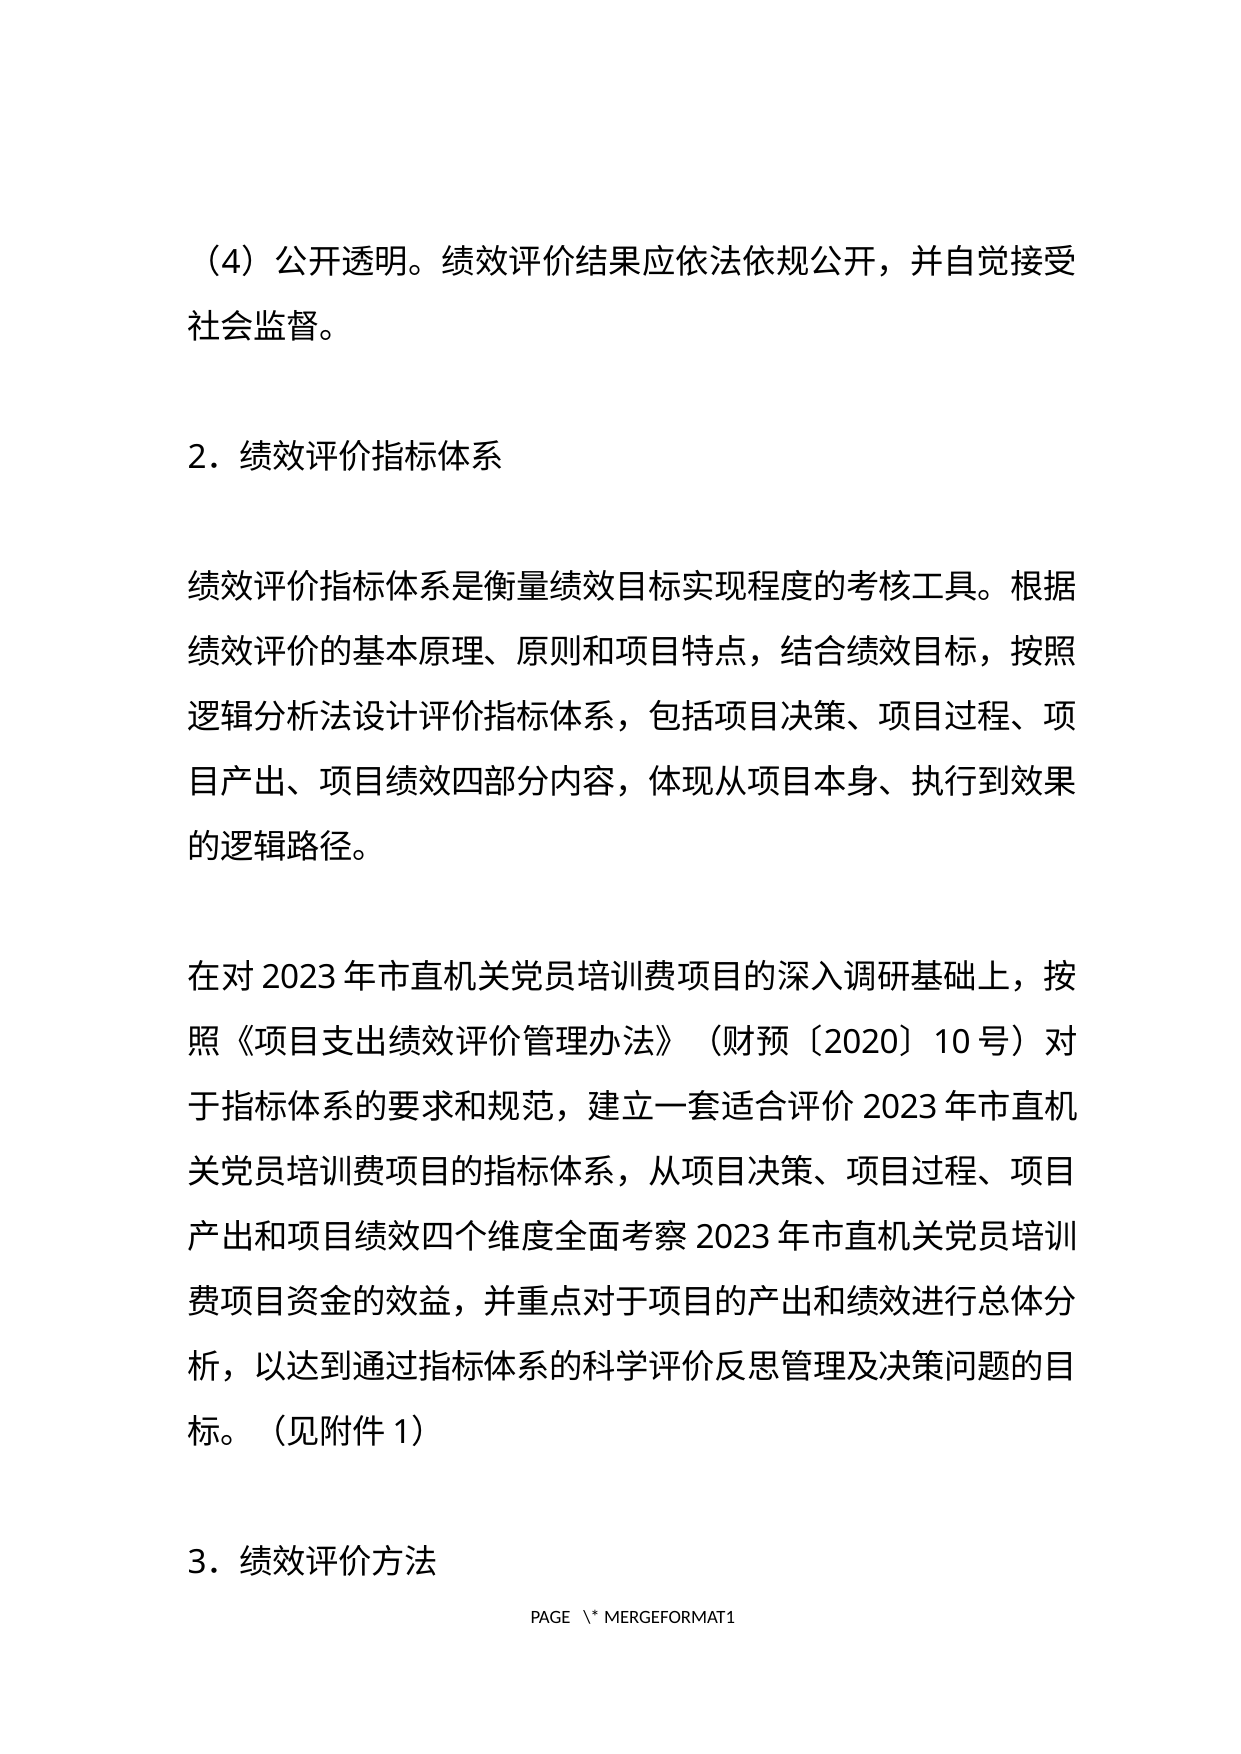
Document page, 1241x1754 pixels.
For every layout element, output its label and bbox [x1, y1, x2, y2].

text [187, 162, 1078, 1592]
